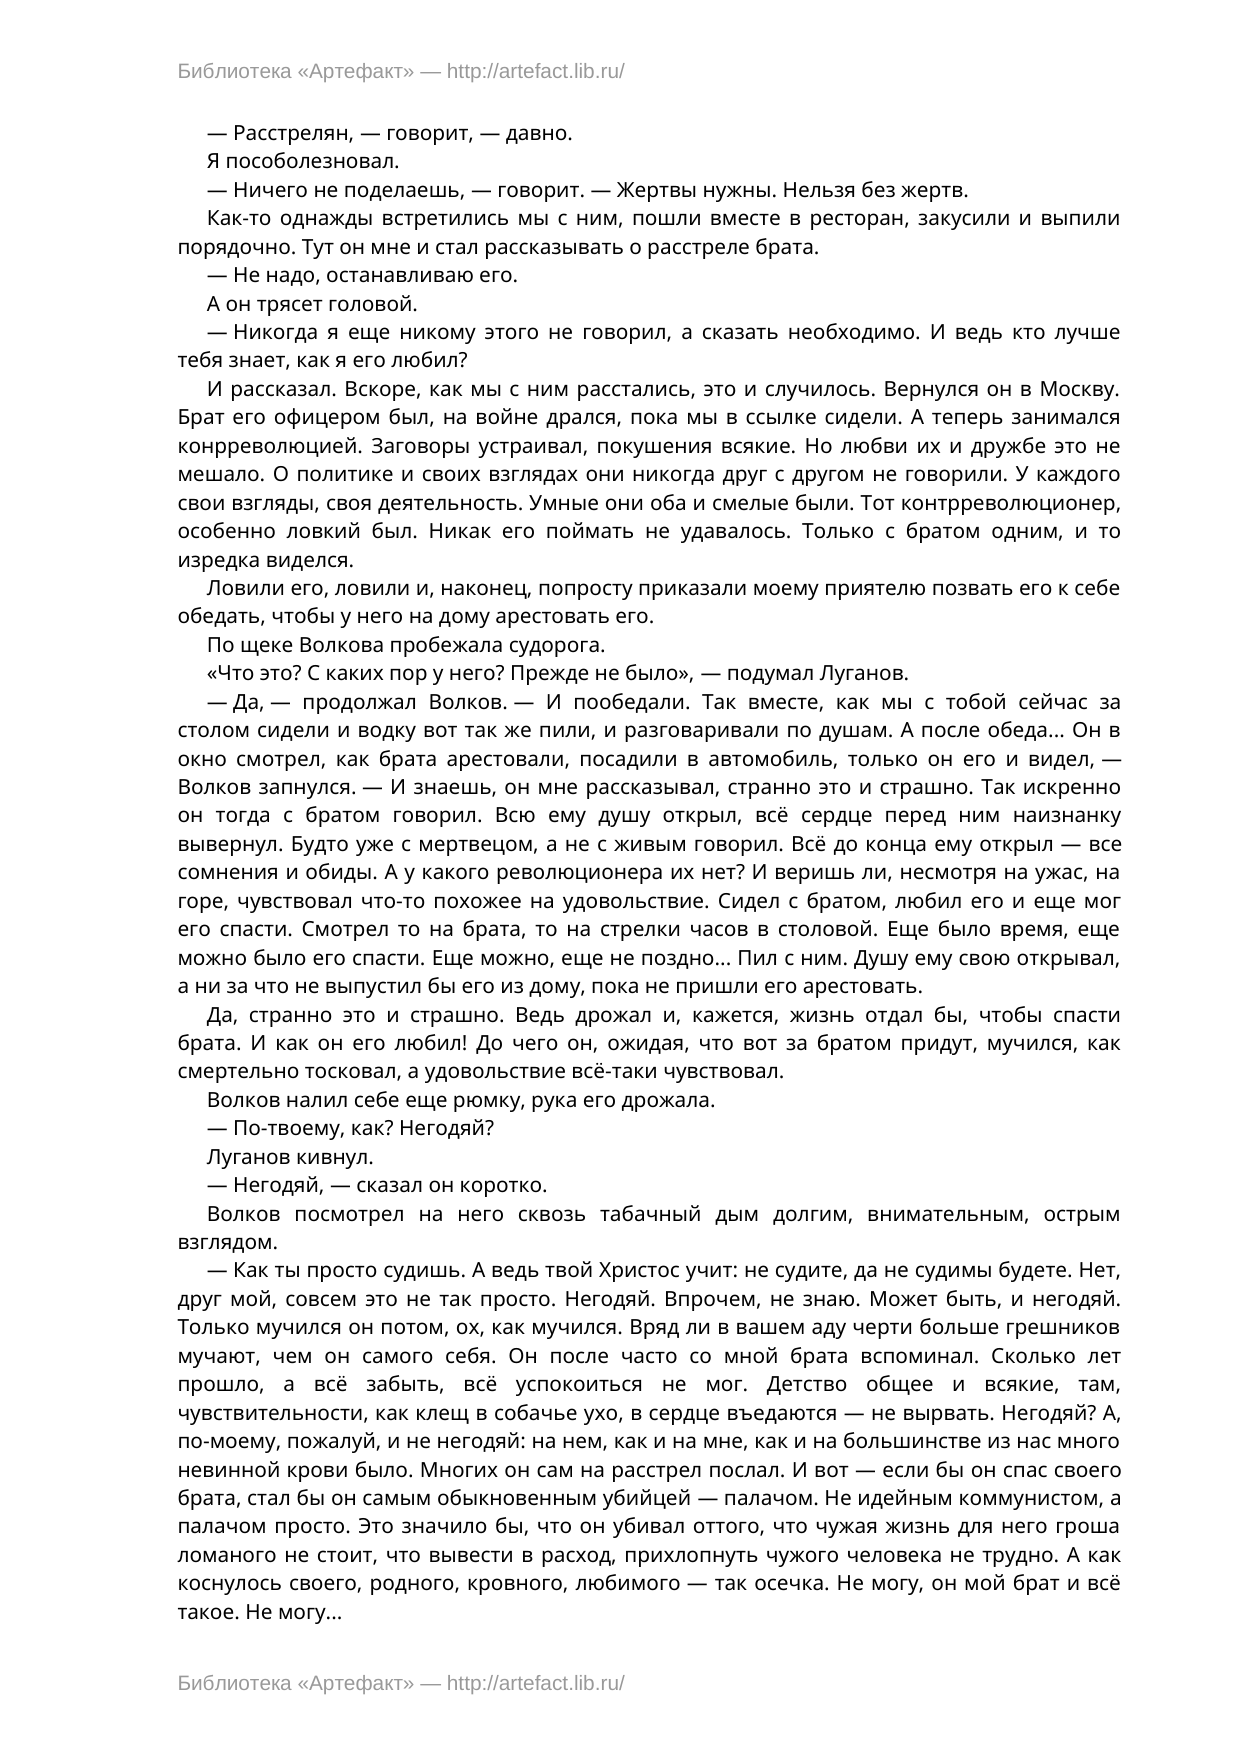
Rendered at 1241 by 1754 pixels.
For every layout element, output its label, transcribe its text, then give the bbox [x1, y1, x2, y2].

text Волков посмотрел на него сквозь табачный дым долгим, внимательным, острым взглядом. [177, 1199, 1122, 1256]
text Как-то однажды встретились мы с ним, пошли вместе в ресторан, закусили и выпили порядочно. Тут он мне и стал рассказывать о расстреле брата. [177, 203, 1122, 260]
text — По-твоему, как? Негодяй? [177, 1113, 1122, 1142]
text Ловили его, ловили и, наконец, попросту приказали моему приятелю позвать его к себе обедать, чтобы у него на дому арестовать его. [177, 573, 1122, 630]
text — Да, — продолжал Волков. — И пообедали. Так вместе, как мы с тобой сейчас за столом сидели и водку вот так же пили, и разговаривали по душам. А после обеда... Он в окно смотрел, как брата арестовали, посадили в автомобиль, только он его и видел, — Волков запнулся. — И знаешь, он мне рассказывал, странно это и страшно. Так искренно он тогда с братом говорил. Всю ему душу открыл, всё сердце перед ним наизнанку вывернул. Будто уже с мертвецом, а не с живым говорил. Всё до конца ему открыл — все сомнения и обиды. А у какого революционера их нет? И веришь ли, несмотря на ужас, на горе, чувствовал что-то похожее на удовольствие. Сидел с братом, любил его и еще мог его спасти. Смотрел то на брата, то на стрелки часов в столовой. Еще было время, еще можно было его спасти. Еще можно, еще не поздно... Пил с ним. Душу ему свою открывал, а ни за что не выпустил бы его из дому, пока не пришли его арестовать. [177, 687, 1122, 1000]
text — Как ты просто судишь. А ведь твой Христос учит: не судите, да не судимы будете. Нет, друг мой, совсем это не так просто. Негодяй. Впрочем, не знаю. Может быть, и негодяй. Только мучился он потом, ох, как мучился. Вряд ли в вашем аду черти больше грешников мучают, чем он самого себя. Он после часто со мной брата вспоминал. Сколько лет прошло, а всё забыть, всё успокоиться не мог. Детство общее и всякие, там, чувствительности, как клещ в собачье ухо, в сердце въедаются — не вырвать. Негодяй? А, по-моему, пожалуй, и не негодяй: на нем, как и на мне, как и на большинстве из нас много невинной крови было. Многих он сам на расстрел послал. И вот — если бы он спас своего брата, стал бы он самым обыкновенным убийцей — палачом. Не идейным коммунистом, а палачом просто. Это значило бы, что он убивал оттого, что чужая жизнь для него гроша ломаного не стоит, что вывести в расход, прихлопнуть чужого человека не трудно. А как коснулось своего, родного, кровного, любимого — так осечка. Не могу, он мой брат и всё такое. Не могу... [177, 1256, 1122, 1625]
text И рассказал. Вскоре, как мы с ним расстались, это и случилось. Вернулся он в Москву. Брат его офицером был, на войне дрался, пока мы в ссылке сидели. А теперь занимался конрреволюцией. Заговоры устраивал, покушения всякие. Но любви их и дружбе это не мешало. О политике и своих взглядах они никогда друг с другом не говорили. У каждого свои взгляды, своя деятельность. Умные они оба и смелые были. Тот контрреволюционер, особенно ловкий был. Никак его поймать не удавалось. Только с братом одним, и то изредка виделся. [177, 374, 1122, 573]
text Да, странно это и страшно. Ведь дрожал и, кажется, жизнь отдал бы, чтобы спасти брата. И как он его любил! До чего он, ожидая, что вот за братом придут, мучился, как смертельно тосковал, а удовольствие всё-таки чувствовал. [177, 1000, 1122, 1085]
text «Что это? С каких пор у него? Прежде не было», — подумал Луганов. [177, 658, 1122, 687]
text Луганов кивнул. [177, 1142, 1122, 1170]
text — Никогда я еще никому этого не говорил, а сказать необходимо. И ведь кто лучше тебя знает, как я его любил? [177, 317, 1122, 374]
text А он трясет головой. [177, 289, 1122, 317]
text По щеке Волкова пробежала судорога. [177, 630, 1122, 658]
text — Негодяй, — сказал он коротко. [177, 1170, 1122, 1199]
text — Не надо, останавливаю его. [177, 260, 1122, 289]
text Я пособолезновал. [177, 147, 1122, 175]
text Волков налил себе еще рюмку, рука его дрожала. [177, 1085, 1122, 1113]
text — Расстрелян, — говорит, — давно. [177, 118, 1122, 147]
text — Ничего не поделаешь, — говорит. — Жертвы нужны. Нельзя без жертв. [177, 175, 1122, 203]
